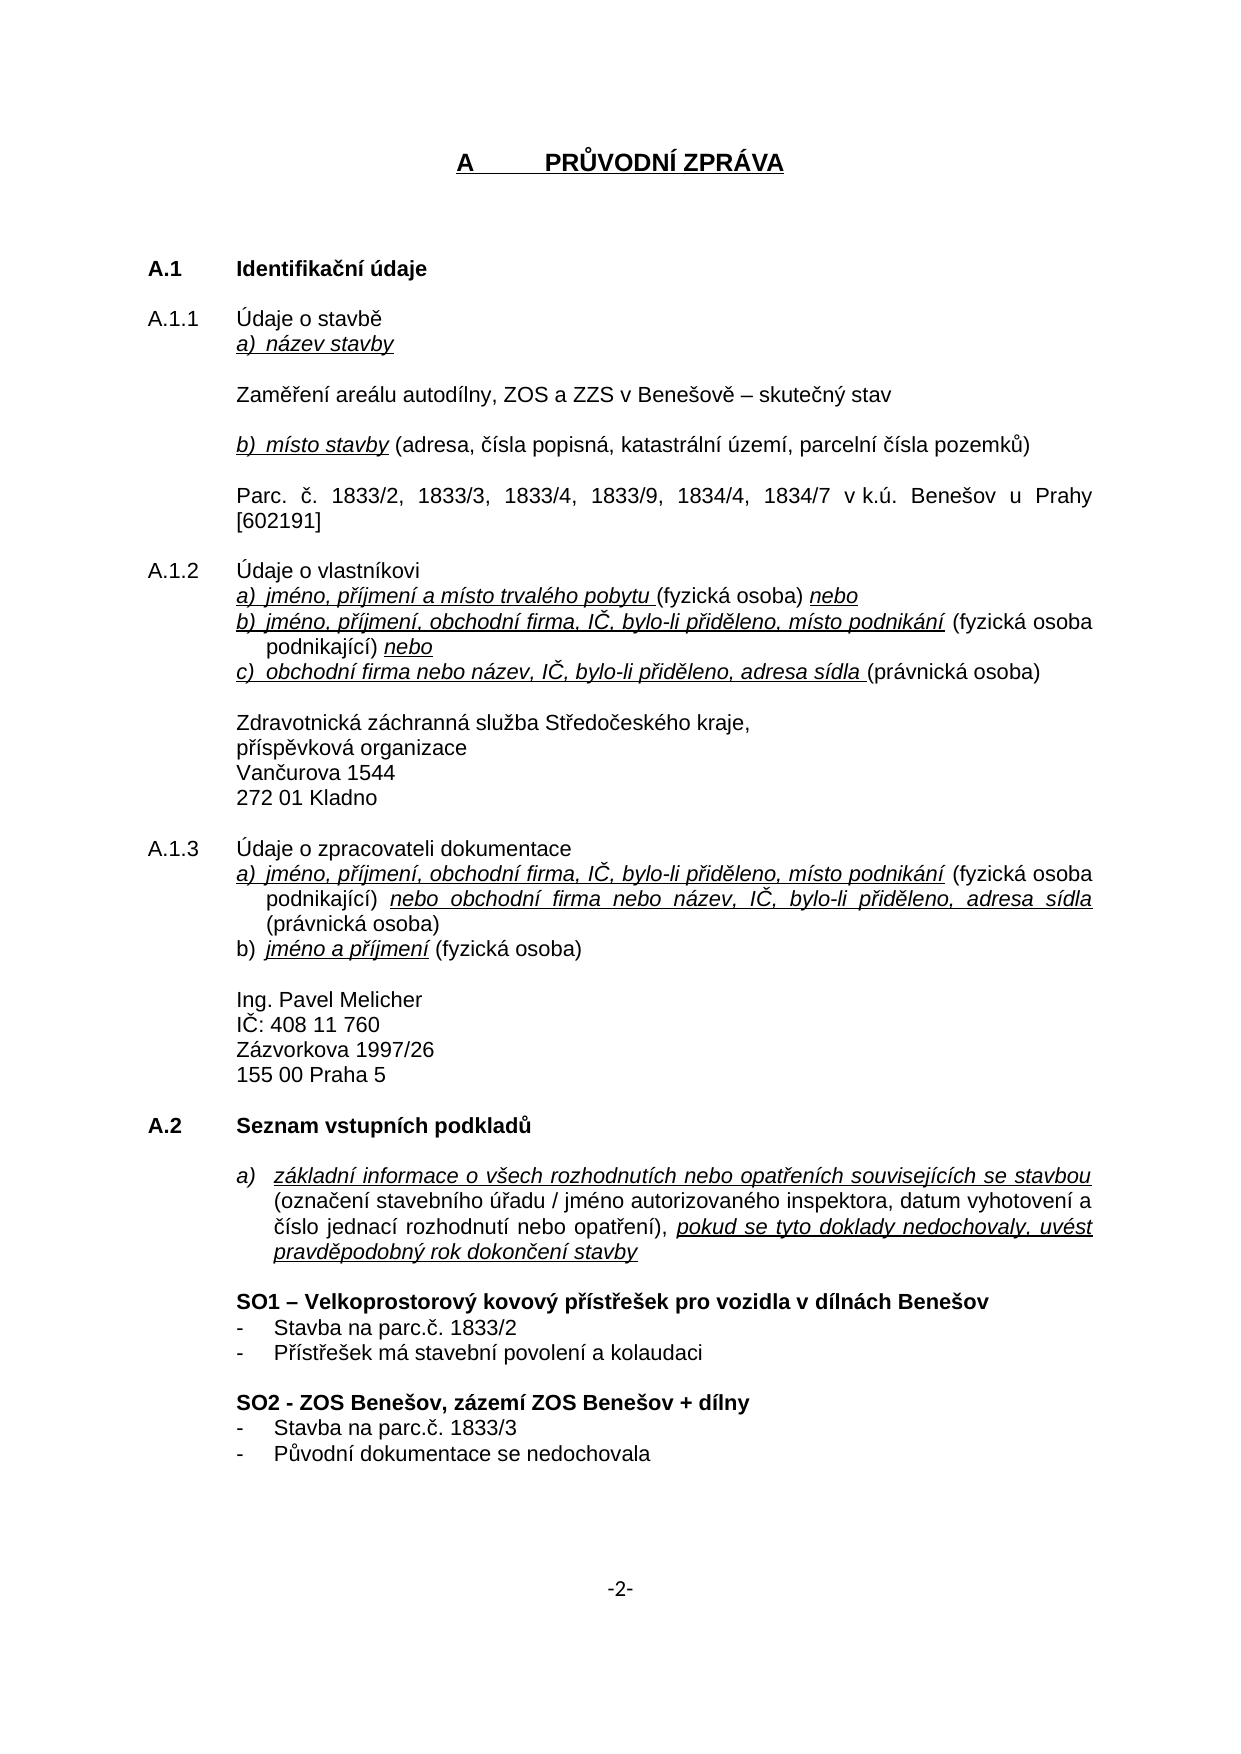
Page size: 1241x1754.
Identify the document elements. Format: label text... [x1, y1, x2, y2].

list Stavba na parc.č. 1833/3 [236, 1415, 1093, 1441]
subtitle b) jméno, příjmení, obchodní firma, IČ, bylo-li přiděleno, místo podnikání (fyzická osoba podnikající) nebo [236, 609, 1093, 659]
subtitle a) jméno, příjmení, obchodní firma, IČ, bylo-li přiděleno, místo podnikání (fyzická osoba podnikající) nebo obchodní firma nebo název, IČ, bylo-li přiděleno, adresa sídla (právnická osoba) [236, 861, 1093, 936]
subtitle A.1.1 Údaje o stavbě [148, 306, 1093, 331]
subtitle a) jméno, příjmení a místo trvalého pobytu (fyzická osoba) nebo [236, 583, 1093, 609]
subtitle 155 00 Praha 5 [236, 1062, 1093, 1088]
subtitle A.1.2 Údaje o vlastníkovi [148, 558, 1093, 583]
list Stavba na parc.č. 1833/2 [236, 1314, 1093, 1340]
list Původní dokumentace se nedochovala [236, 1441, 1093, 1466]
subtitle Parc. č. 1833/2, 1833/3, 1833/4, 1833/9, 1834/4, 1834/7 v k.ú. Benešov u Prahy [602191] [236, 483, 1093, 533]
subtitle Vančurova 1544 [236, 760, 1093, 785]
subtitle A Průvodní zpráva [148, 148, 1093, 176]
subtitle Zdravotnická záchranná služba Středočeského kraje, [236, 709, 1093, 735]
subtitle Zázvorkova 1997/26 [236, 1037, 1093, 1062]
subtitle b) místo stavby (adresa, čísla popisná, katastrální území, parcelní čísla pozemků) [236, 432, 1093, 457]
subtitle A.1 Identifikační údaje [148, 256, 1093, 281]
subtitle c) obchodní firma nebo název, IČ, bylo-li přiděleno, adresa sídla (právnická osoba) [236, 659, 1093, 684]
subtitle IČ: 408 11 760 [236, 1012, 1093, 1037]
subtitle A.1.3 Údaje o zpracovateli dokumentace [148, 836, 1093, 861]
subtitle 272 01 Kladno [236, 785, 1093, 810]
subtitle a) název stavby [236, 331, 1093, 357]
subtitle b) jméno a příjmení (fyzická osoba) [236, 936, 1093, 962]
subtitle příspěvková organizace [236, 735, 1093, 760]
text SO1 – Velkoprostorový kovový přístřešek pro vozidla v dílnách Benešov [236, 1289, 1093, 1314]
subtitle A.2 Seznam vstupních podkladů [148, 1113, 1093, 1138]
text SO2 - ZOS Benešov, zázemí ZOS Benešov + dílny [236, 1390, 1093, 1415]
subtitle Ing. Pavel Melicher [236, 987, 1093, 1012]
list Přístřešek má stavební povolení a kolaudaci [236, 1340, 1093, 1365]
subtitle základní informace o všech rozhodnutích nebo opatřeních souvisejících se stavbou (označení stavebního úřadu / jméno autorizovaného inspektora, datum vyhotovení a číslo jednací rozhodnutí nebo opatření), pokud se tyto doklady nedochovaly, uvést pravděpodobný rok dokončení stavby [236, 1163, 1093, 1264]
subtitle Zaměření areálu autodílny, ZOS a ZZS v Benešově – skutečný stav [236, 382, 1093, 407]
